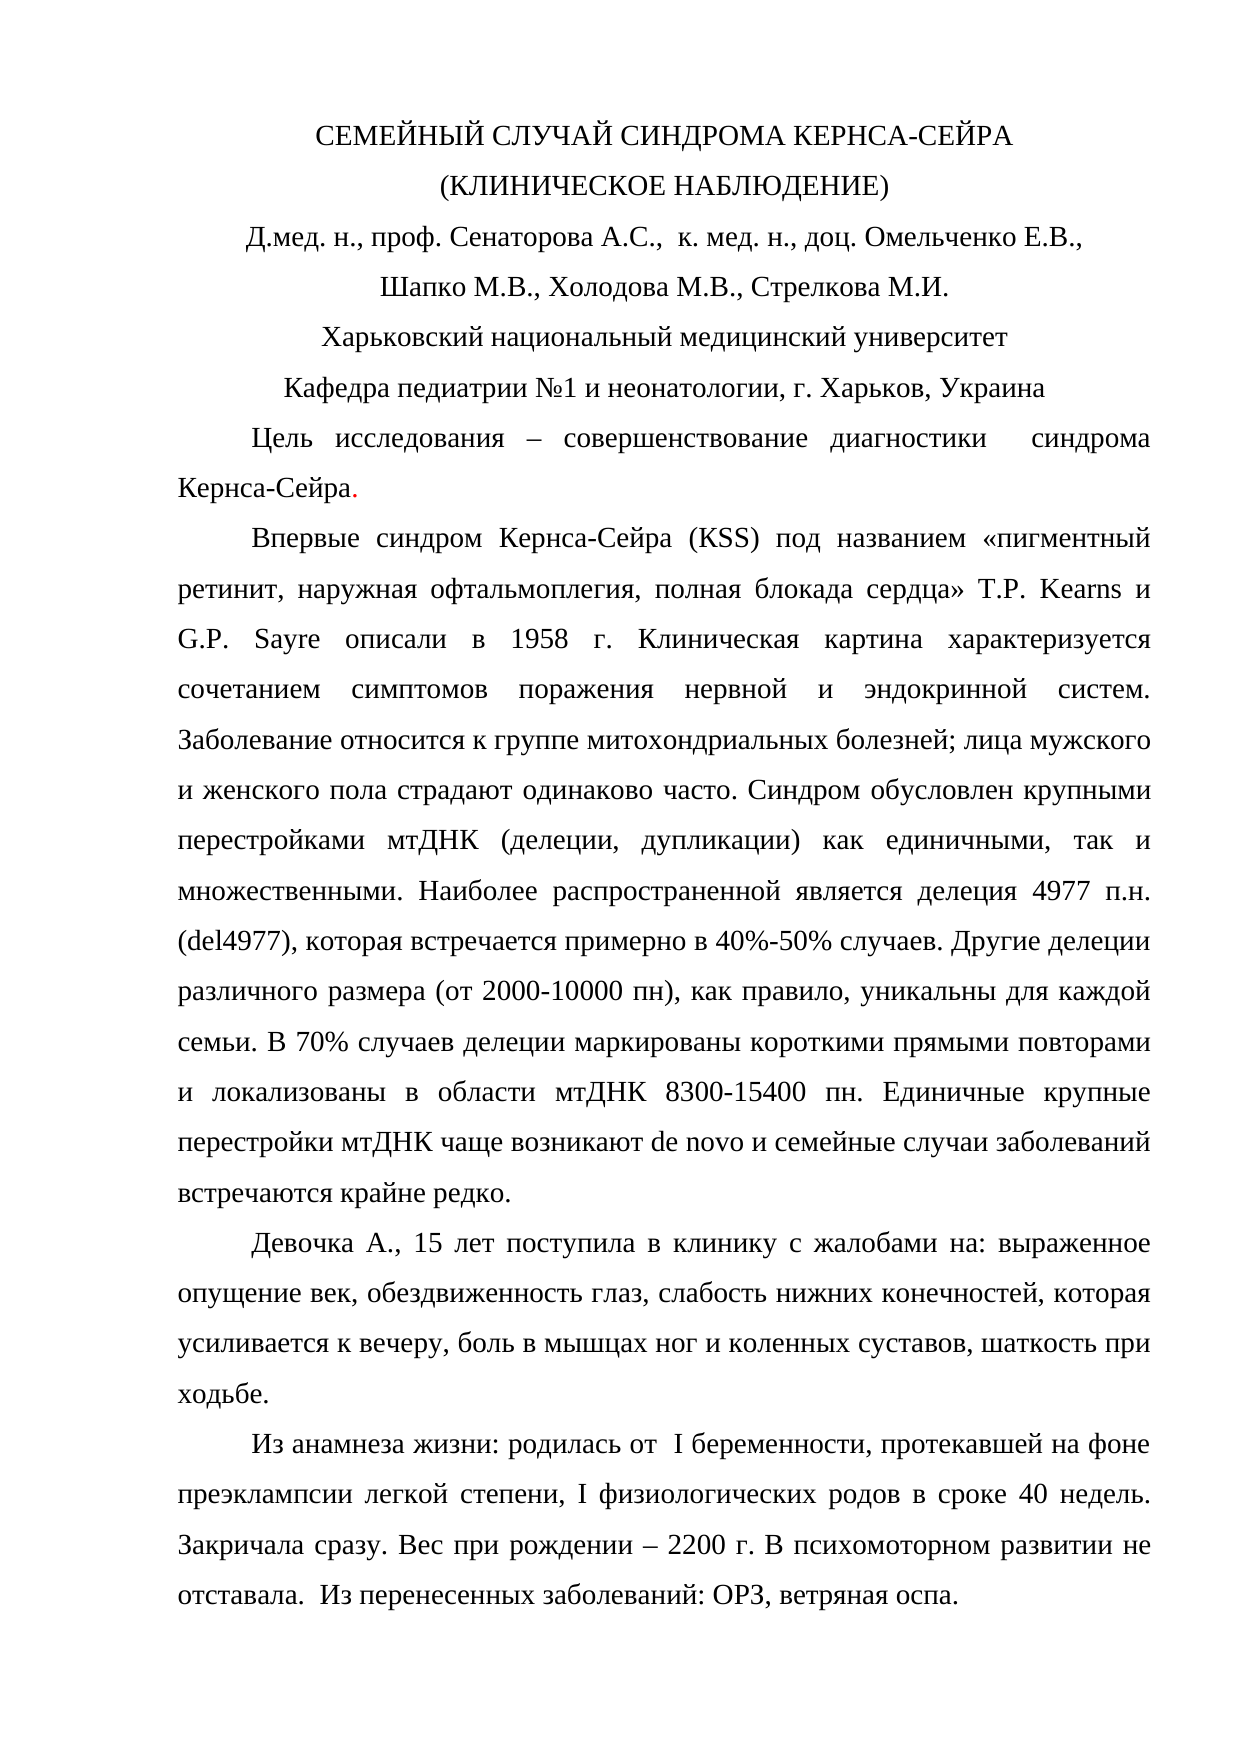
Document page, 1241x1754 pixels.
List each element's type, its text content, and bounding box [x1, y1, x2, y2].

text Девочка А., 15 лет поступила в клинику с жалобами на: выраженное опущение век, обездвиженность глаз, слабость нижних конечностей, которая усиливается к вечеру, боль в мышцах ног и коленных суставов, шаткость при ходьбе. [177, 1225, 1152, 1409]
text Д.мед. н., проф. Сенаторова А.С., к. мед. н., доц. Омельченко Е.В., Шапко М.В., Холодова М.В., Стрелкова М.И. [177, 219, 1152, 303]
text Из анамнеза жизни: родилась от І беременности, протекавшей на фоне преэклампсии легкой степени, І физиологических родов в сроке 40 недель. Закричала сразу. Вес при рождении – 2200 г. В психомоторном развитии не отставала. Из перенесенных заболеваний: ОРЗ, ветряная оспа. [177, 1426, 1152, 1611]
text (КЛИНИЧЕСКОЕ НАБЛЮДЕНИЕ) [177, 168, 1152, 202]
text Кафедра педиатрии №1 и неонатологии, г. Харьков, Украина [177, 370, 1152, 403]
text Впервые синдром Кернса-Сейра (КSS) под названием «пигментный ретинит, наружная офтальмоплегия, полная блокада сердца» Т.Р. Kearns и G.P. Sayre описали в 1958 г. Клиническая картина характеризуется сочетанием симптомов поражения нервной и эндокринной систем. Заболевание относится к группе митохондриальных болезней; лица мужского и женского пола страдают одинаково часто. Синдром обусловлен крупными перестройками мтДНК (делеции, дупликации) как единичными, так и множественными. Наиболее распространенной является делеция 4977 п.н. (del4977), которая встречается примерно в 40%-50% случаев. Другие делеции различного размера (от 2000-10000 пн), как правило, уникальны для каждой семьи. В 70% случаев делеции маркированы короткими прямыми повторами и локализованы в области мтДНК 8300-15400 пн. Единичные крупные перестройки мтДНК чаще возникают de novo и семейные случаи заболеваний встречаются крайне редко. [177, 521, 1152, 1208]
text Харьковский национальный медицинский университет [177, 319, 1152, 353]
text Цель исследования – совершенствование диагностики синдрома Кернса-Сейра. [177, 420, 1152, 504]
text СЕМЕЙНЫЙ СЛУЧАЙ СИНДРОМА КЕРНСА-СЕЙРА [177, 118, 1152, 152]
